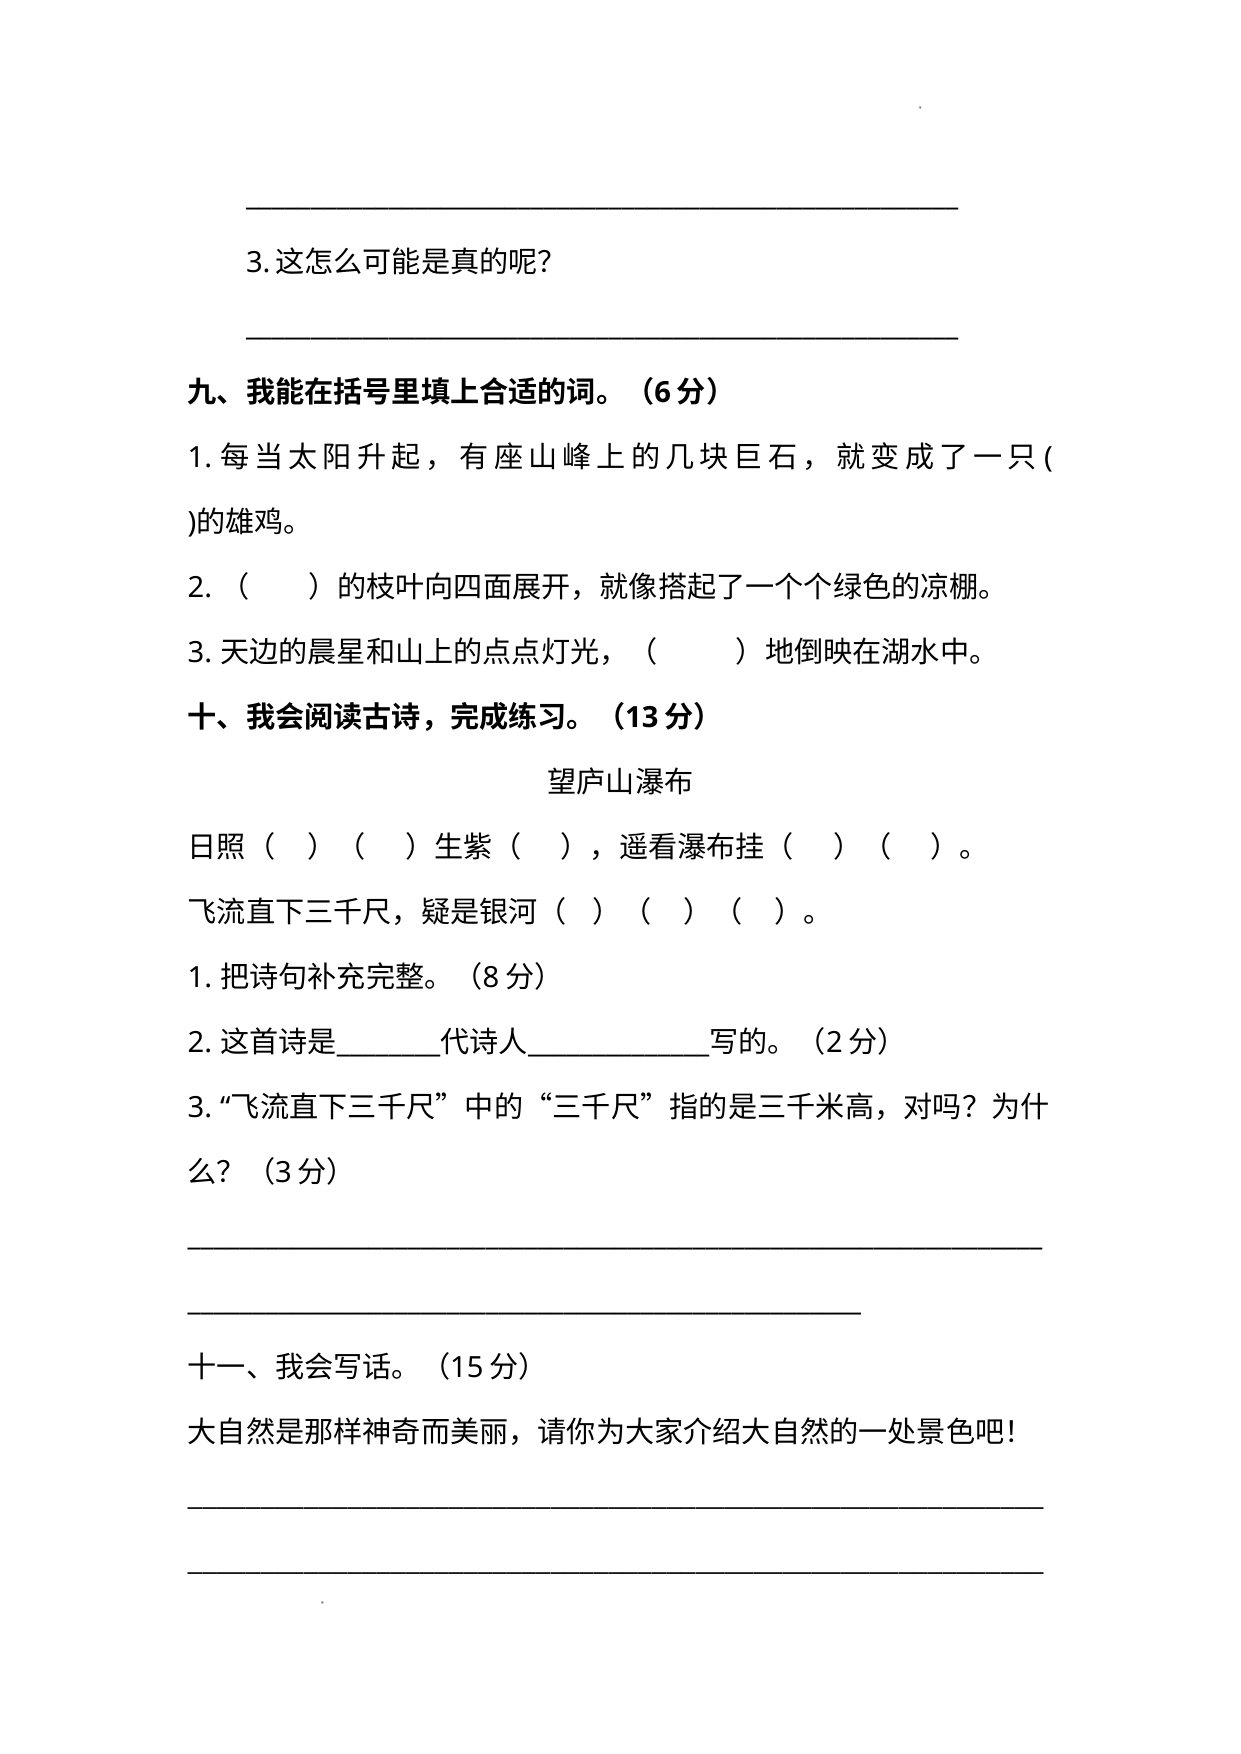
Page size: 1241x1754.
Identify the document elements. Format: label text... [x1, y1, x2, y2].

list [246, 292, 1053, 357]
list 天边的晨星和山上的点点灯光，（ ）地倒映在湖水中。 [187, 617, 1053, 682]
list “飞流直下三千尺”中的“三千尺”指的是三千米高，对吗？为什么？（3分） [187, 1072, 1053, 1202]
list 我会阅读古诗，完成练习。（13分） [187, 682, 1053, 747]
list 我会写话。（15分） [187, 1332, 1053, 1397]
list 每当太阳升起，有座山峰上的几块巨石，就变成了一只( )的雄鸡。 [187, 422, 1053, 552]
list 这首诗是________代诗人______________写的。（2分） [187, 1007, 1053, 1072]
list 我能在括号里填上合适的词。（6分） [187, 357, 1053, 422]
list 这怎么可能是真的呢？ [187, 227, 1053, 292]
list 把诗句补充完整。（8分） [187, 942, 1053, 1007]
list （ ）的枝叶向四面展开，就像搭起了一个个绿色的凉棚。 [187, 552, 1053, 617]
list 日照（ ）（ ）生紫（ ），遥看瀑布挂（ ）（ ）。 [187, 812, 1053, 877]
list 望庐山瀑布 [187, 747, 1053, 812]
list 大自然是那样神奇而美丽，请你为大家介绍大自然的一处景色吧！ [187, 1397, 1053, 1462]
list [187, 1462, 1053, 1592]
list 飞流直下三千尺，疑是银河（ ）（ ）（ ）。 [187, 877, 1053, 942]
list ______________________________________________________________________________________________________________________ [187, 1202, 1053, 1332]
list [246, 162, 1053, 227]
